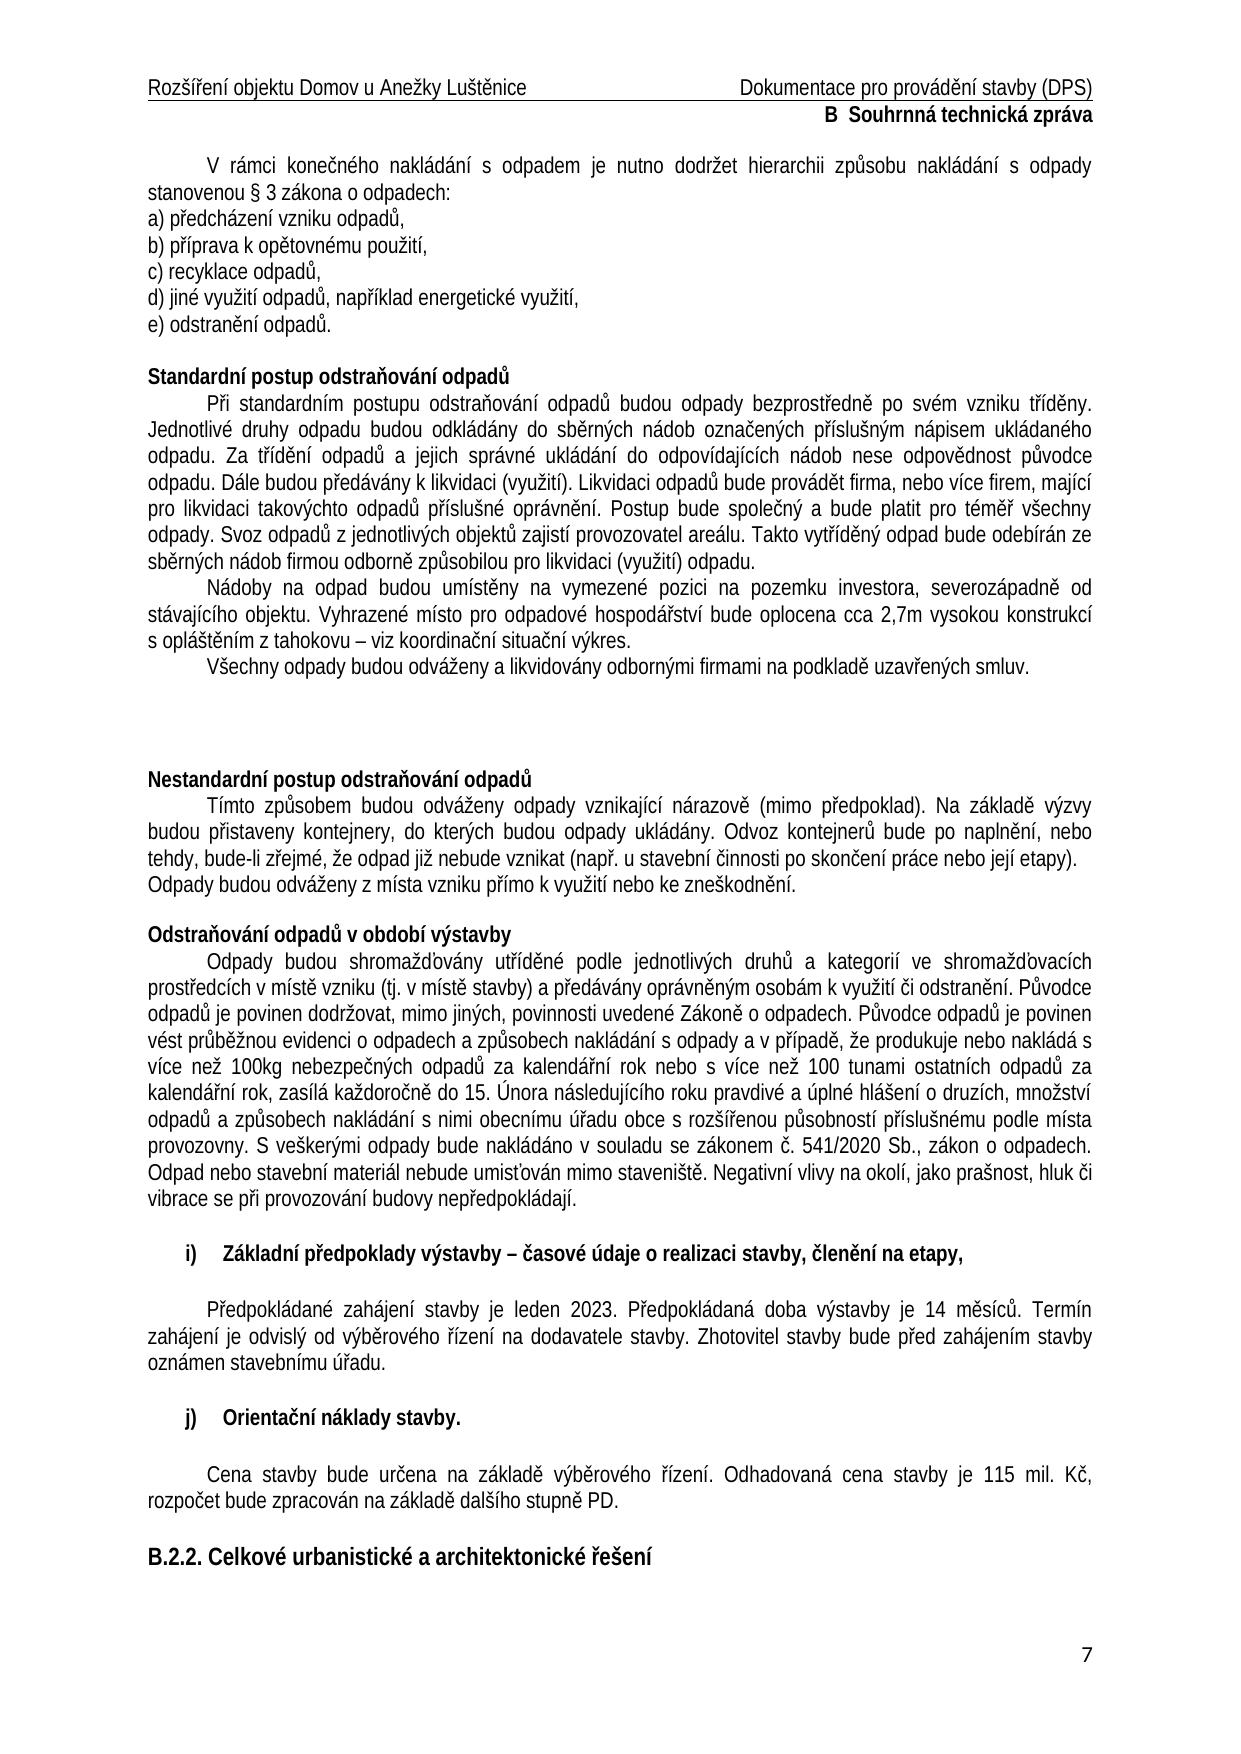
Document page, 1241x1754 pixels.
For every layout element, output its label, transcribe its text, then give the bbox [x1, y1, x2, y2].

text Všechny odpady budou odváženy a likvidovány odbornými firmami na podkladě uzavřených smluv. [148, 653, 1093, 679]
text B.2.2. Celkové urbanistické a architektonické řešení [148, 1542, 1093, 1571]
text Odpady budou odváženy z místa vzniku přímo k využití nebo ke zneškodnění. [148, 871, 1093, 897]
text d) jiné využití odpadů, například energetické využití, [148, 284, 1093, 311]
text Tímto způsobem budou odváženy odpady vznikající nárazově (mimo předpoklad). Na základě výzvy budou přistaveny kontejnery, do kterých budou odpady ukládány. Odvoz kontejnerů bude po naplnění, nebo tehdy, bude-li zřejmé, že odpad již nebude vznikat (např. u stavební činnosti po skončení práce nebo její etapy). [148, 792, 1093, 871]
text c) recyklace odpadů, [148, 258, 1093, 284]
text Standardní postup odstraňování odpadů [148, 363, 1093, 390]
text e) odstranění odpadů. [148, 311, 1093, 337]
text Odpady budou shromažďovány utříděné podle jednotlivých druhů a kategorií ve shromažďovacích prostředcích v místě vzniku (tj. v místě stavby) a předávány oprávněným osobám k využití či odstranění. Původce odpadů je povinen dodržovat, mimo jiných, povinnosti uvedené Zákoně o odpadech. Původce odpadů je povinen vést průběžnou evidenci o odpadech a způsobech nakládání s odpady a v případě, že produkuje nebo nakládá s více než 100kg nebezpečných odpadů za kalendářní rok nebo s více než 100 tunami ostatních odpadů za kalendářní rok, zasílá každoročně do 15. Února následujícího roku pravdivé a úplné hlášení o druzích, množství odpadů a způsobech nakládání s nimi obecnímu úřadu obce s rozšířenou působností příslušnému podle místa provozovny. S veškerými odpady bude nakládáno v souladu se zákonem č. 541/2020 Sb., zákon o odpadech. Odpad nebo stavební materiál nebude umisťován mimo staveniště. Negativní vlivy na okolí, jako prašnost, hluk či vibrace se při provozování budovy nepředpokládají. [148, 948, 1093, 1211]
text a) předcházení vzniku odpadů, [148, 205, 1093, 232]
text Cena stavby bude určena na základě výběrového řízení. Odhadovaná cena stavby je 115 mil. Kč, rozpočet bude zpracován na základě dalšího stupně PD. [148, 1461, 1093, 1513]
text Nestandardní postup odstraňování odpadů [148, 766, 1093, 792]
text Předpokládané zahájení stavby je leden 2023. Předpokládaná doba výstavby je 14 měsíců. Termín zahájení je odvislý od výběrového řízení na dodavatele stavby. Zhotovitel stavby bude před zahájením stavby oznámen stavebnímu úřadu. [148, 1296, 1093, 1376]
text V rámci konečného nakládání s odpadem je nutno dodržet hierarchii způsobu nakládání s odpady stanovenou § 3 zákona o odpadech: [148, 152, 1093, 205]
text Při standardním postupu odstraňování odpadů budou odpady bezprostředně po svém vzniku tříděny. Jednotlivé druhy odpadu budou odkládány do sběrných nádob označených příslušným nápisem ukládaného odpadu. Za třídění odpadů a jejich správné ukládání do odpovídajících nádob nese odpovědnost původce odpadu. Dále budou předávány k likvidaci (využití). Likvidaci odpadů bude provádět firma, nebo více firem, mající pro likvidaci takovýchto odpadů příslušné oprávnění. Postup bude společný a bude platit pro téměř všechny odpady. Svoz odpadů z jednotlivých objektů zajistí provozovatel areálu. Takto vytříděný odpad bude odebírán ze sběrných nádob firmou odborně způsobilou pro likvidaci (využití) odpadu. [148, 390, 1093, 574]
text Nádoby na odpad budou umístěny na vymezené pozici na pozemku investora, severozápadně od stávajícího objektu. Vyhrazené místo pro odpadové hospodářství bude oplocena cca 2,7m vysokou konstrukcí s opláštěním z tahokovu – viz koordinační situační výkres. [148, 574, 1093, 653]
list Orientační náklady stavby. [185, 1404, 1093, 1430]
list Základní předpoklady výstavby – časové údaje o realizaci stavby, členění na etapy, [185, 1239, 1093, 1266]
text b) příprava k opětovnému použití, [148, 232, 1093, 258]
text Odstraňování odpadů v období výstavby [148, 921, 1093, 948]
